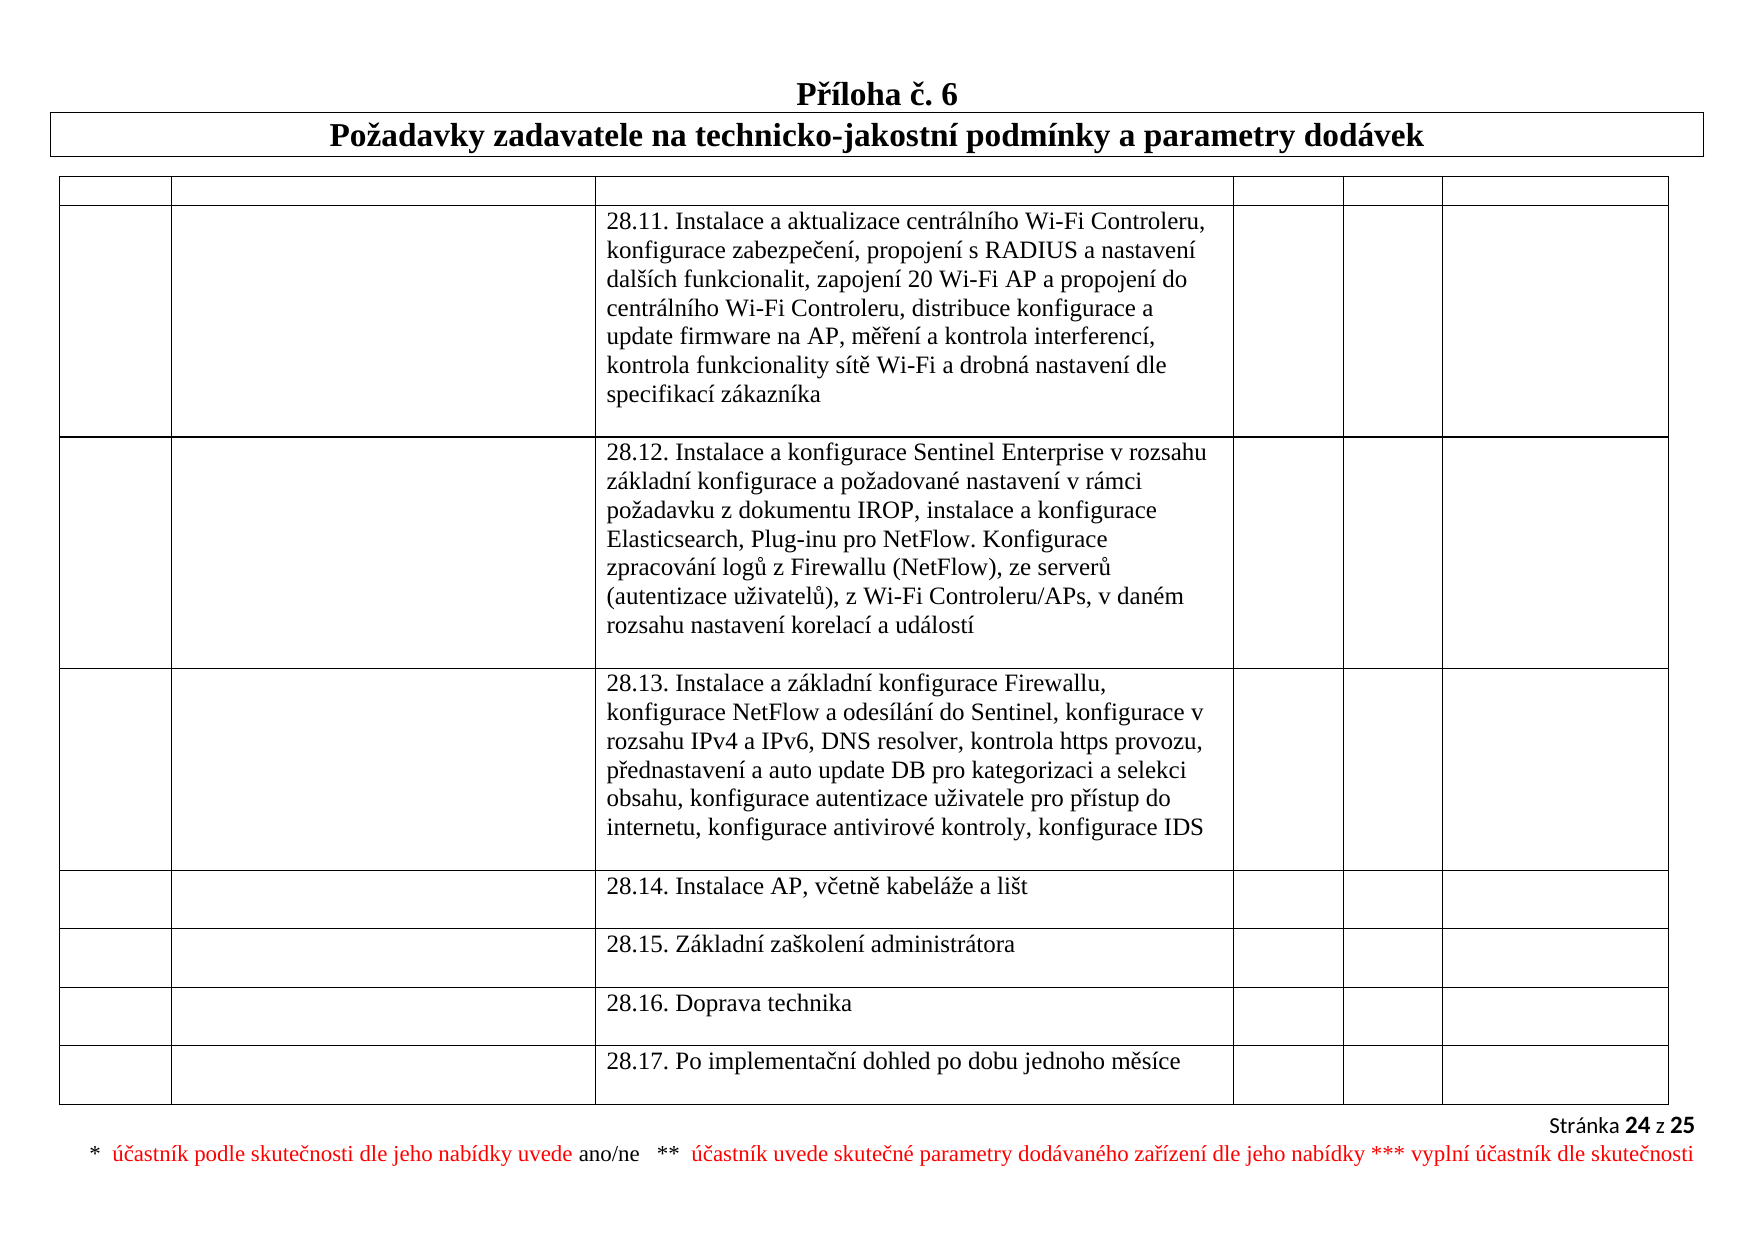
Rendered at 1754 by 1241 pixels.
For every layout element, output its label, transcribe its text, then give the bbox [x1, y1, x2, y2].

table_cell 28.11. Instalace a aktualizace centrálního Wi-Fi Controleru, konfigurace zabezpečení, propojení s RADIUS a nastavení dalších funkcionalit, zapojení 20 Wi-Fi AP a propojení do centrálního Wi-Fi Controleru, distribuce konfigurace a update firmware na AP, měření a kontrola interferencí, kontrola funkcionality sítě Wi-Fi a drobná nastavení dle specifikací zákazníka [596, 206, 1233, 436]
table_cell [596, 177, 1233, 205]
table_cell 28.13. Instalace a základní konfigurace Firewallu, konfigurace NetFlow a odesílání do Sentinel, konfigurace v rozsahu IPv4 a IPv6, DNS resolver, kontrola https provozu, přednastavení a auto update DB pro kategorizaci a selekci obsahu, konfigurace autentizace uživatele pro přístup do internetu, konfigurace antivirové kontroly, konfigurace IDS [596, 669, 1233, 870]
table_cell [1344, 1046, 1442, 1103]
table_cell [1344, 929, 1442, 987]
table_cell [1234, 1046, 1343, 1103]
table_cell [1234, 669, 1343, 870]
table_cell [1443, 988, 1668, 1045]
table_cell [1344, 988, 1442, 1045]
table_cell [60, 929, 171, 987]
table_cell [172, 988, 595, 1045]
table_cell [1443, 929, 1668, 987]
table_cell [60, 669, 171, 870]
table_cell [172, 206, 595, 436]
table_cell [1443, 177, 1668, 205]
table_cell 28.14. Instalace AP, včetně kabeláže a lišt [596, 871, 1233, 928]
table_cell [1443, 669, 1668, 870]
table_cell [60, 177, 171, 205]
table_cell [172, 177, 595, 205]
table_cell [172, 1046, 595, 1103]
table_cell [1234, 177, 1343, 205]
table_cell [172, 871, 595, 928]
table_cell [172, 438, 595, 667]
table_cell [172, 669, 595, 870]
table_cell 28.12. Instalace a konfigurace Sentinel Enterprise v rozsahu základní konfigurace a požadované nastavení v rámci požadavku z dokumentu IROP, instalace a konfigurace Elasticsearch, Plug-inu pro NetFlow. Konfigurace zpracování logů z Firewallu (NetFlow), ze serverů (autentizace uživatelů), z Wi-Fi Controleru/APs, v daném rozsahu nastavení korelací a událostí [596, 438, 1233, 667]
table_cell [1344, 669, 1442, 870]
table_cell [60, 438, 171, 667]
table_cell [1234, 438, 1343, 667]
table_cell [60, 1046, 171, 1103]
table_cell 28.16. Doprava technika [596, 988, 1233, 1045]
table_cell [1344, 871, 1442, 928]
table_cell [1443, 438, 1668, 667]
table_cell [1344, 177, 1442, 205]
table_cell [1344, 438, 1442, 667]
table_cell [172, 929, 595, 987]
table_cell [60, 871, 171, 928]
table_cell [60, 206, 171, 436]
table_cell [1234, 871, 1343, 928]
table_cell [60, 988, 171, 1045]
table_cell 28.15. Základní zaškolení administrátora [596, 929, 1233, 987]
table_cell 28.17. Po implementační dohled po dobu jednoho měsíce [596, 1046, 1233, 1103]
table_cell [1443, 1046, 1668, 1103]
table_cell [1234, 206, 1343, 436]
table_cell [1234, 988, 1343, 1045]
table_cell [1443, 206, 1668, 436]
table_cell [1234, 929, 1343, 987]
table_cell [1443, 871, 1668, 928]
table_cell [1344, 206, 1442, 436]
